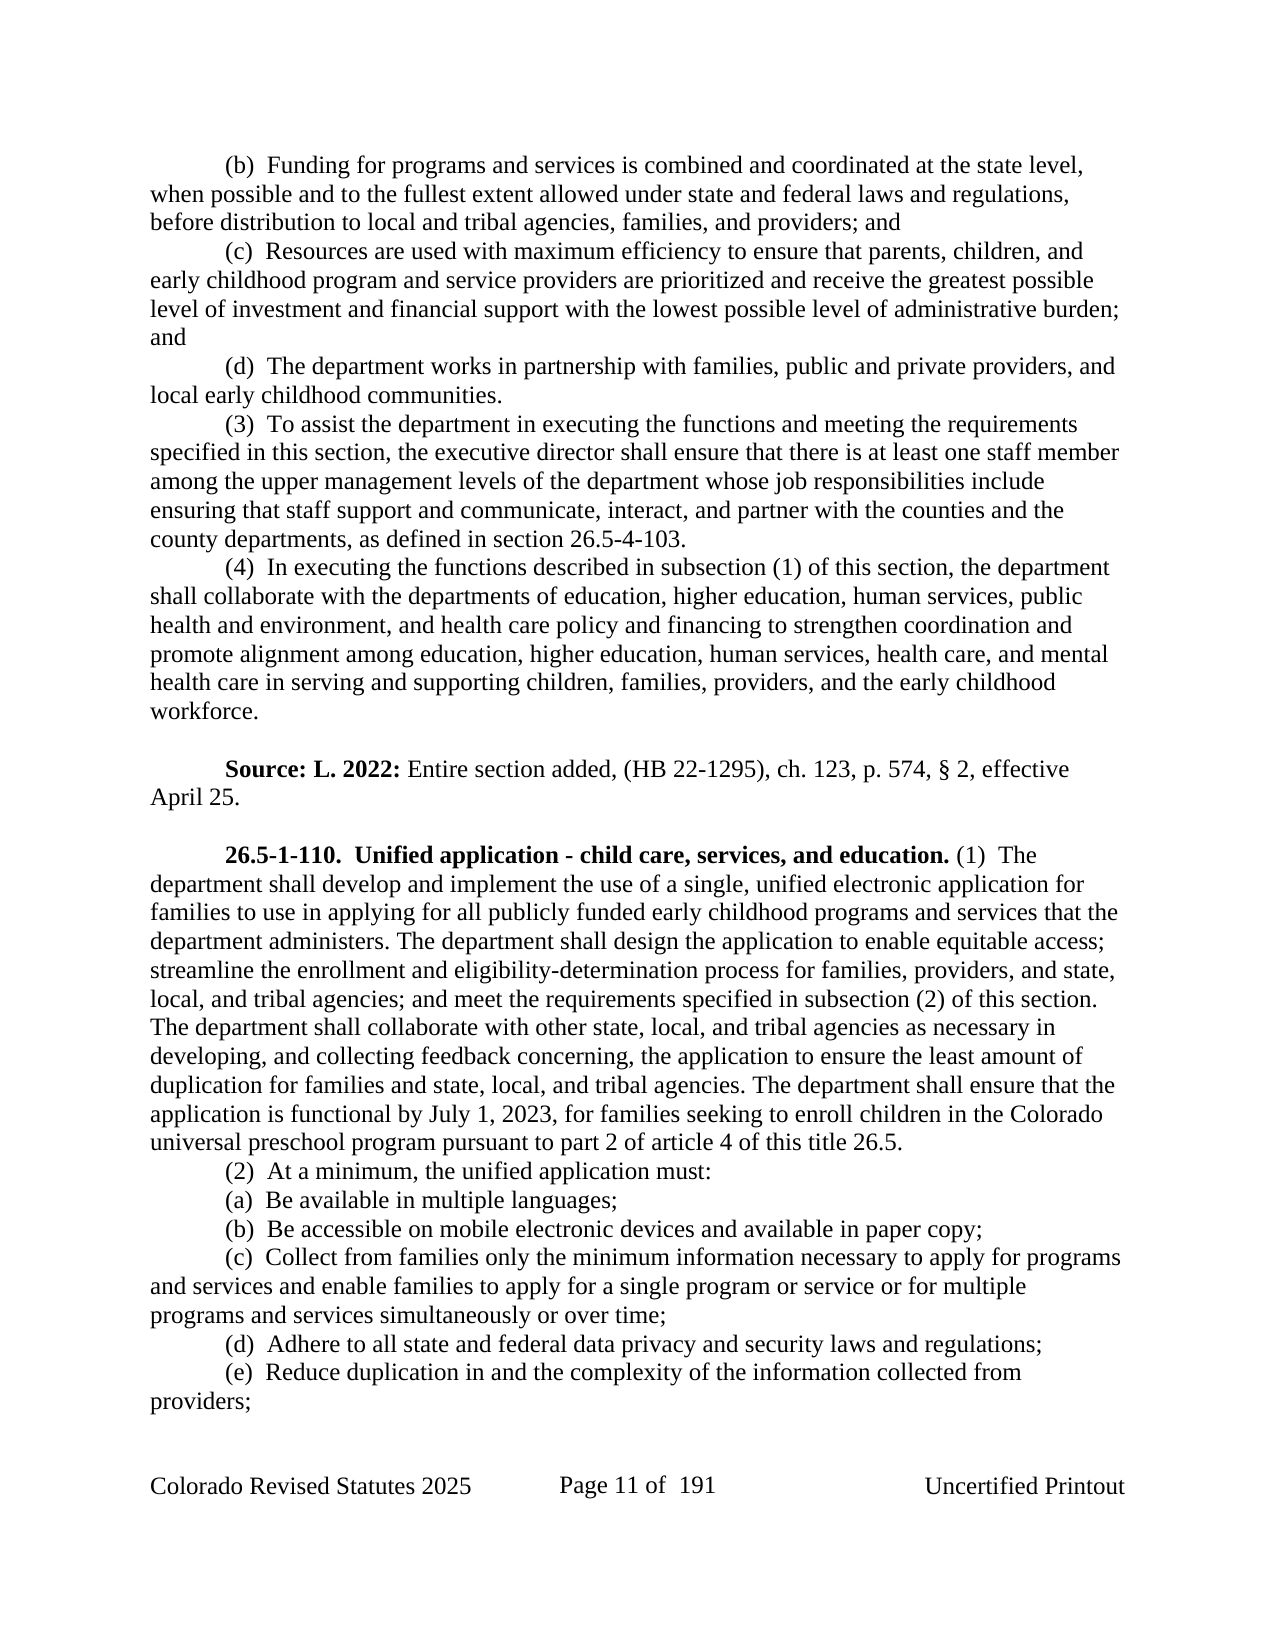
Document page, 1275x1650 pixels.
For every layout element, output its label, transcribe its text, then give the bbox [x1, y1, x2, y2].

text (2) At a minimum, the unified application must: [150, 1156, 1125, 1185]
text (c) Resources are used with maximum efficiency to ensure that parents, children, and early childhood program and service providers are prioritized and receive the greatest possible level of investment and financial support with the lowest possible level of administrative burden; and [150, 236, 1125, 351]
text (b) Be accessible on mobile electronic devices and available in paper copy; [150, 1214, 1125, 1242]
text Source: L. 2022: Entire section added, (HB 22-1295), ch. 123, p. 574, § 2, effective April 25. [150, 754, 1125, 811]
text 26.5-1-110. Unified application - child care, services, and education. (1) The department shall develop and implement the use of a single, unified electronic application for families to use in applying for all publicly funded early childhood programs and services that the department administers. The department shall design the application to enable equitable access; streamline the enrollment and eligibility-determination process for families, providers, and state, local, and tribal agencies; and meet the requirements specified in subsection (2) of this section. The department shall collaborate with other state, local, and tribal agencies as necessary in developing, and collecting feedback concerning, the application to ensure the least amount of duplication for families and state, local, and tribal agencies. The department shall ensure that the application is functional by July 1, 2023, for families seeking to enroll children in the Colorado universal preschool program pursuant to part 2 of article 4 of this title 26.5. [150, 840, 1125, 1156]
text (4) In executing the functions described in subsection (1) of this section, the department shall collaborate with the departments of education, higher education, human services, public health and environment, and health care policy and financing to strengthen coordination and promote alignment among education, higher education, human services, health care, and mental health care in serving and supporting children, families, providers, and the early childhood workforce. [150, 552, 1125, 725]
text (a) Be available in multiple languages; [150, 1185, 1125, 1214]
text (b) Funding for programs and services is combined and coordinated at the state level, when possible and to the fullest extent allowed under state and federal laws and regulations, before distribution to local and tribal agencies, families, and providers; and [150, 150, 1125, 236]
text (d) The department works in partnership with families, public and private providers, and local early childhood communities. [150, 351, 1125, 409]
text (d) Adhere to all state and federal data privacy and security laws and regulations; [150, 1329, 1125, 1357]
text (e) Reduce duplication in and the complexity of the information collected from providers; [150, 1357, 1125, 1415]
text (3) To assist the department in executing the functions and meeting the requirements specified in this section, the executive director shall ensure that there is at least one staff member among the upper management levels of the department whose job responsibilities include ensuring that staff support and communicate, interact, and partner with the counties and the county departments, as defined in section 26.5-4-103. [150, 409, 1125, 552]
text (c) Collect from families only the minimum information necessary to apply for programs and services and enable families to apply for a single program or service or for multiple programs and services simultaneously or over time; [150, 1242, 1125, 1329]
